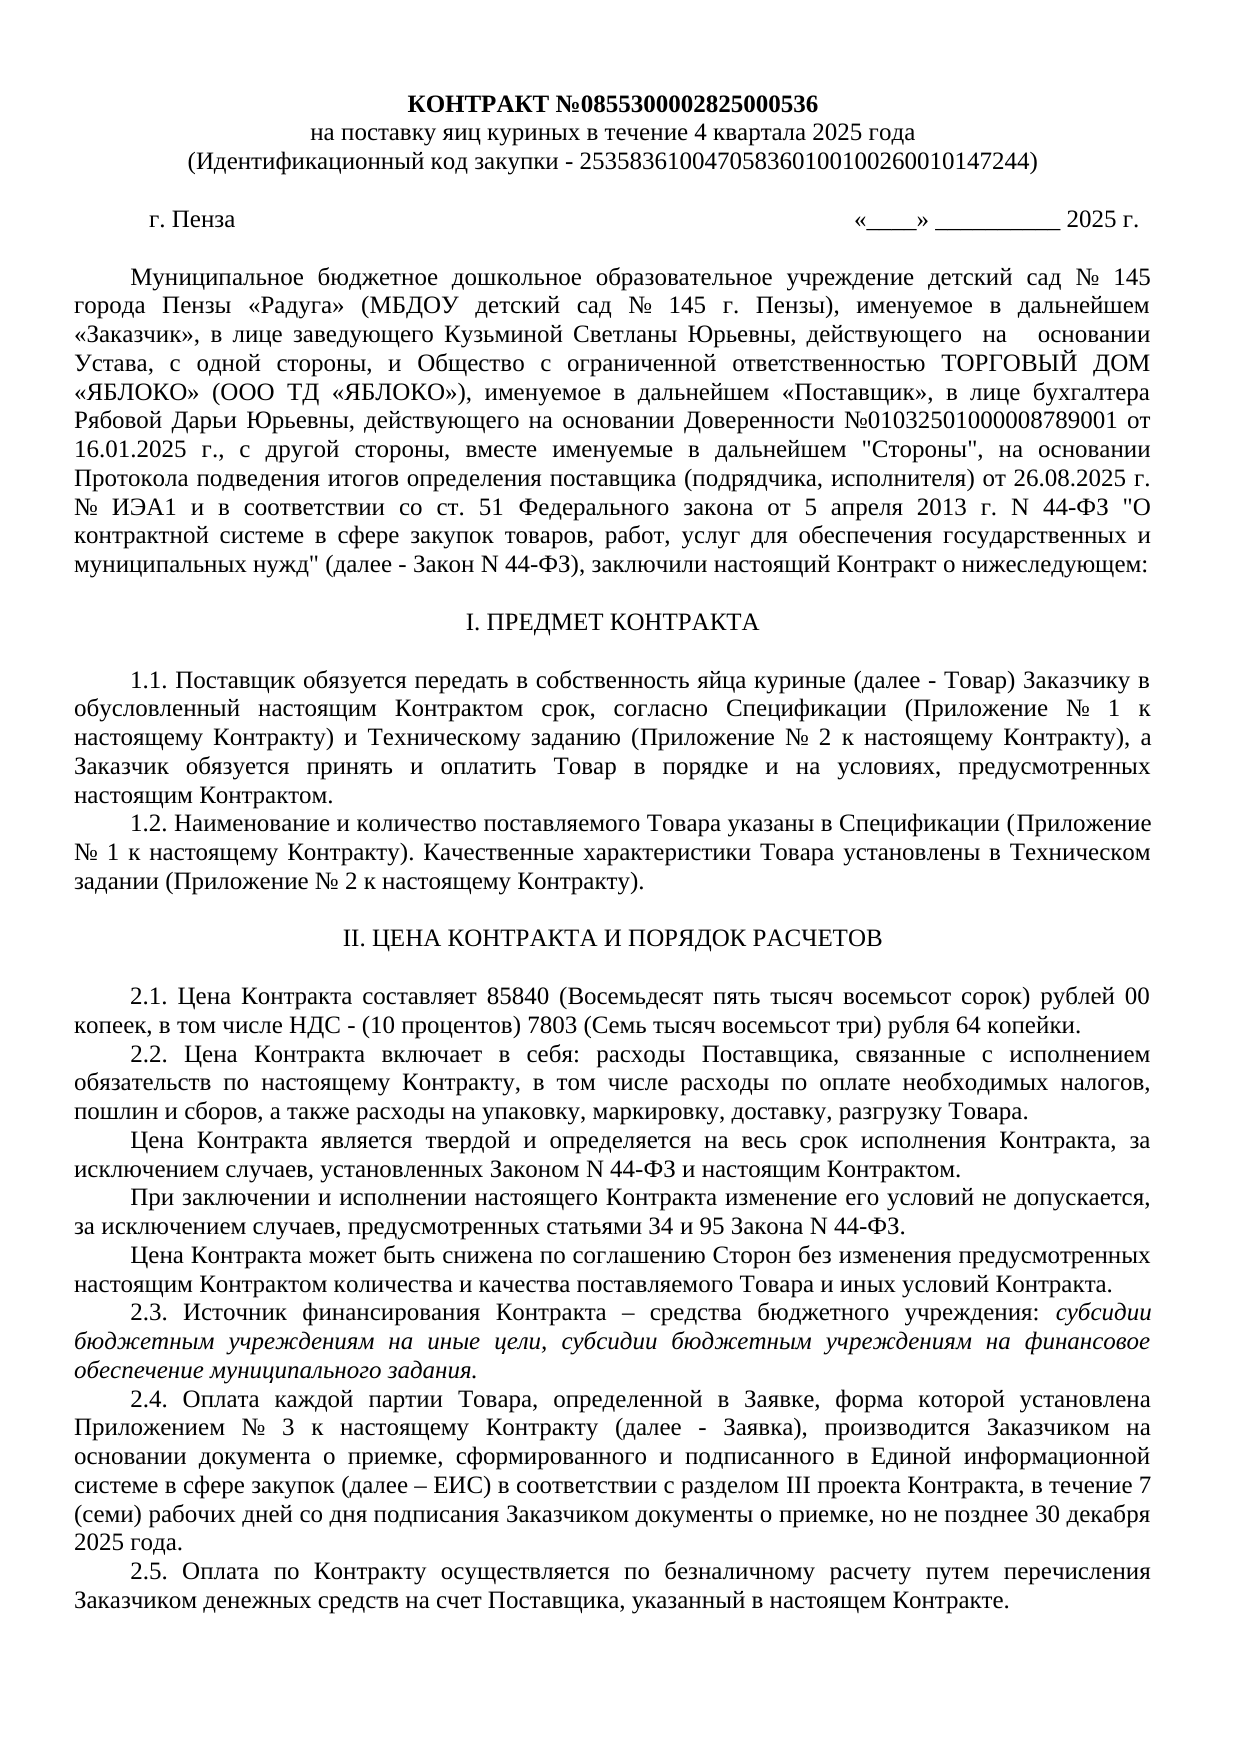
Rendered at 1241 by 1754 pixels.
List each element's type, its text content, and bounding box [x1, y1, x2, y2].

text 2.5. Оплата по Контракту осуществляется по безналичному расчету путем перечисления Заказчиком денежных средств на счет Поставщика, указанный в настоящем Контракте. [74, 1556, 1152, 1614]
text Муниципальное бюджетное дошкольное образовательное учреждение детский сад № 145 города Пензы «Радуга» (МБДОУ детский сад № 145 г. Пензы), именуемое в дальнейшем «Заказчик», в лице заведующего Кузьминой Светланы Юрьевны, действующего на основании Устава, с одной стороны, и Общество с ограниченной ответственностью ТОРГОВЫЙ ДОМ «ЯБЛОКО» (ООО ТД «ЯБЛОКО»), именуемое в дальнейшем «Поставщик», в лице бухгалтера Рябовой Дарьи Юрьевны, действующего на основании Доверенности №01032501000008789001 от 16.01.2025 г., с другой стороны, вместе именуемые в дальнейшем "Стороны", на основании Протокола подведения итогов определения поставщика (подрядчика, исполнителя) от 26.08.2025 г. № ИЭА1 и в соответствии со ст. 51 Федерального закона от 5 апреля 2013 г. N 44-ФЗ "О контрактной системе в сфере закупок товаров, работ, услуг для обеспечения государственных и муниципальных нужд" (далее - Закон N 44-ФЗ), заключили настоящий Контракт о нижеследующем: [74, 262, 1152, 578]
text г. Пенза «____» __________ 2025 г. [74, 204, 1152, 233]
text 1.2. Наименование и количество поставляемого Товара указаны в Спецификации (Приложение № 1 к настоящему Контракту). Качественные характеристики Товара установлены в Техническом задании (Приложение № 2 к настоящему Контракту). [74, 808, 1152, 895]
text (Идентификационный код закупки - 253583610047058360100100260010147244) [74, 146, 1152, 175]
text При заключении и исполнении настоящего Контракта изменение его условий не допускается, за исключением случаев, предусмотренных статьями 34 и 95 Закона N 44-ФЗ. [74, 1182, 1152, 1240]
text Цена Контракта является твердой и определяется на весь срок исполнения Контракта, за исключением случаев, установленных Законом N 44-ФЗ и настоящим Контрактом. [74, 1125, 1152, 1182]
text 2.4. Оплата каждой партии Товара, определенной в Заявке, форма которой установлена Приложением № 3 к настоящему Контракту (далее - Заявка), производится Заказчиком на основании документа о приемке, сформированного и подписанного в Единой информационной системе в сфере закупок (далее – ЕИС) в соответствии с разделом III проекта Контракта, в течение 7 (семи) рабочих дней со дня подписания Заказчиком документы о приемке, но не позднее 30 декабря 2025 года. [74, 1384, 1152, 1556]
text 2.1. Цена Контракта составляет 85840 (Восемьдесят пять тысяч восемьсот сорок) рублей 00 копеек, в том числе НДС - (10 процентов) 7803 (Семь тысяч восемьсот три) рубля 64 копейки. [74, 981, 1152, 1039]
text 1.1. Поставщик обязуется передать в собственность яйца куриные (далее - Товар) Заказчику в обусловленный настоящим Контрактом срок, согласно Спецификации (Приложение № 1 к настоящему Контракту) и Техническому заданию (Приложение № 2 к настоящему Контракту), а Заказчик обязуется принять и оплатить Товар в порядке и на условиях, предусмотренных настоящим Контрактом. [74, 665, 1152, 808]
text II. ЦЕНА КОНТРАКТА И ПОРЯДОК РАСЧЕТОВ [74, 923, 1152, 952]
text КОНТРАКТ №0855300002825000536 [74, 89, 1152, 117]
text 2.3. Источник финансирования Контракта – средства бюджетного учреждения: субсидии бюджетным учреждениям на иные цели, субсидии бюджетным учреждениям на финансовое обеспечение муниципального задания. [74, 1297, 1152, 1384]
text на поставку яиц куриных в течение 4 квартала 2025 года [74, 117, 1152, 146]
text I. ПРЕДМЕТ КОНТРАКТА [74, 607, 1152, 636]
text 2.2. Цена Контракта включает в себя: расходы Поставщика, связанные с исполнением обязательств по настоящему Контракту, в том числе расходы по оплате необходимых налогов, пошлин и сборов, а также расходы на упаковку, маркировку, доставку, разгрузку Товара. [74, 1039, 1152, 1125]
text Цена Контракта может быть снижена по соглашению Сторон без изменения предусмотренных настоящим Контрактом количества и качества поставляемого Товара и иных условий Контракта. [74, 1240, 1152, 1297]
